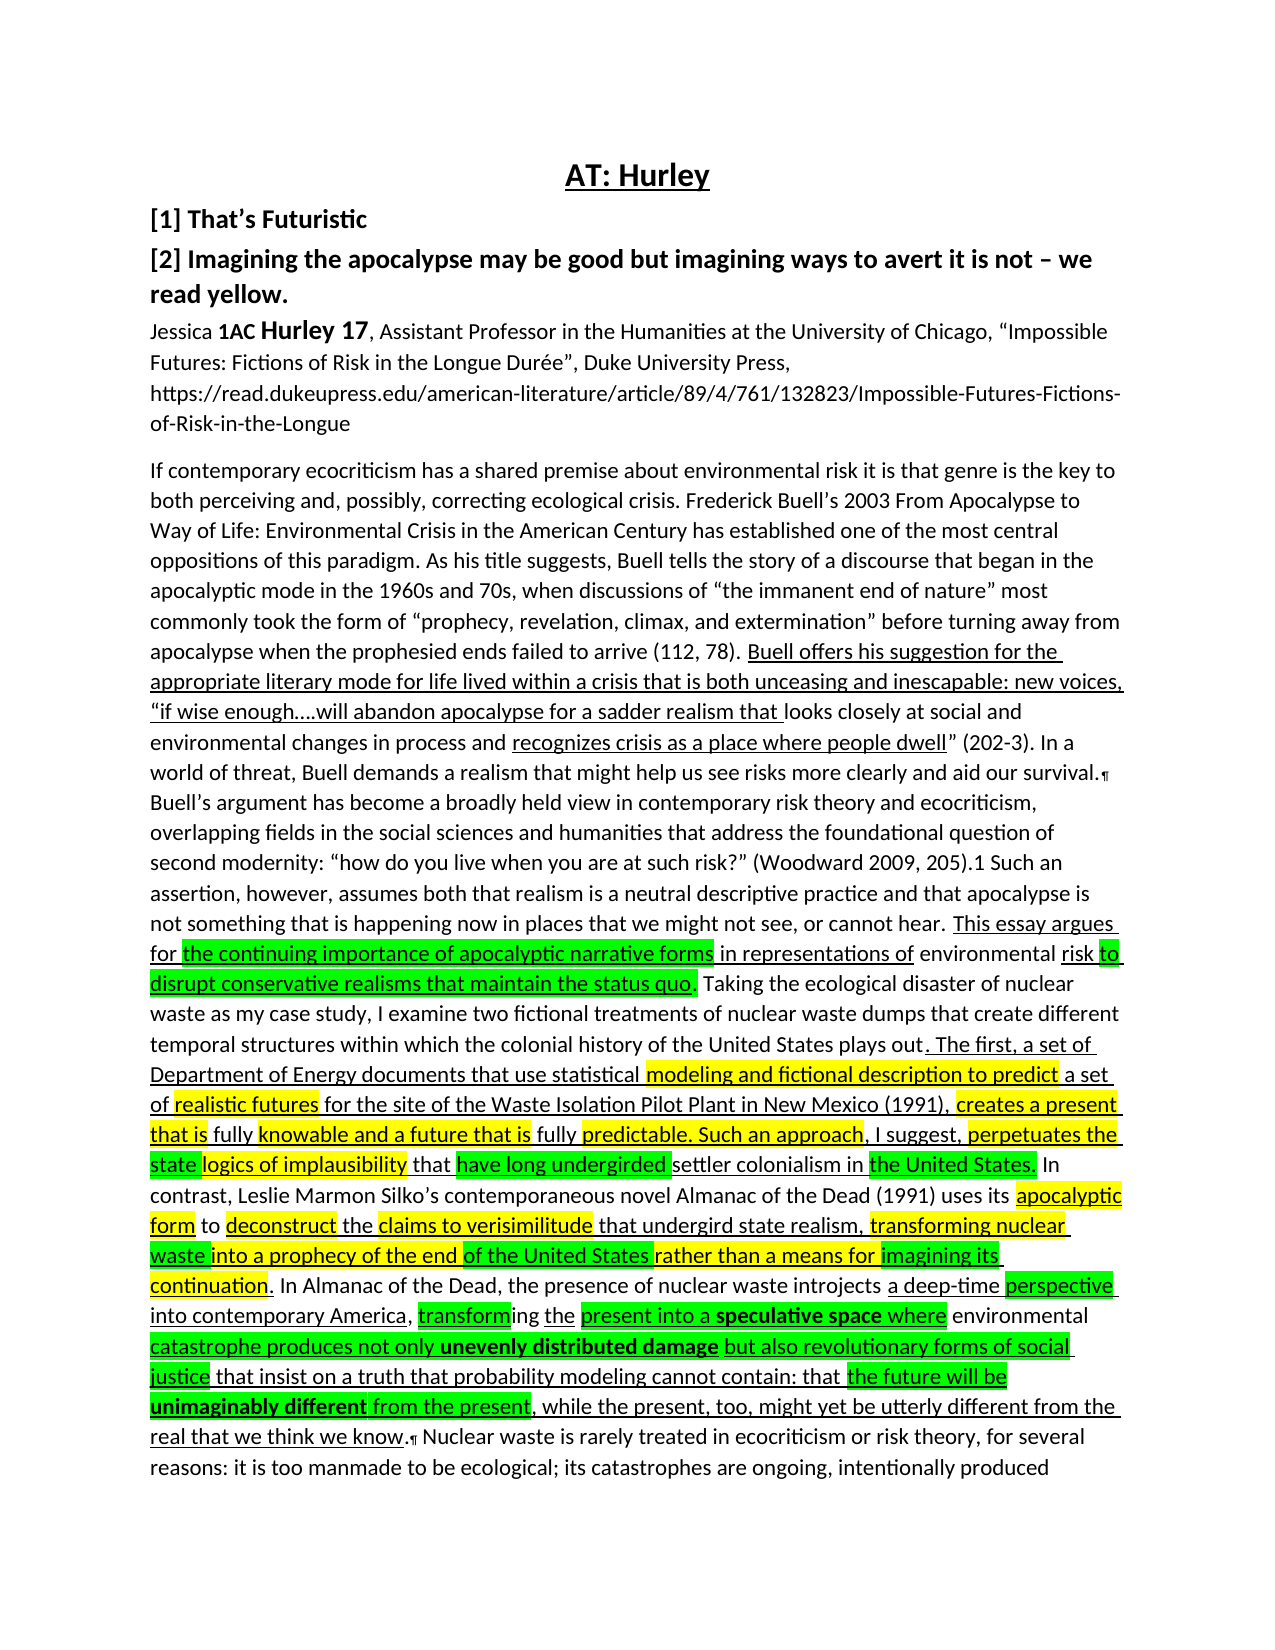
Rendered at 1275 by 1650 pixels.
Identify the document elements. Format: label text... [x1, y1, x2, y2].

subtitle AT: Hurley [150, 154, 1125, 195]
subtitle [1] That’s Futuristic [150, 202, 1125, 235]
subtitle [2] Imagining the apocalypse may be good but imagining ways to avert it is not – we read yellow. [150, 242, 1125, 311]
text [150, 456, 1125, 1481]
text Jessica 1AC Hurley 17, Assistant Professor in the Humanities at the University of Chicago, “Impossible Futures: Fictions of Risk in the Longue Durée”, Duke University Press, https://read.dukeupress.edu/american-literature/article/89/4/761/132823/Impossible-Futures-Fictions-of-Risk-in-the-Longue [150, 313, 1125, 437]
